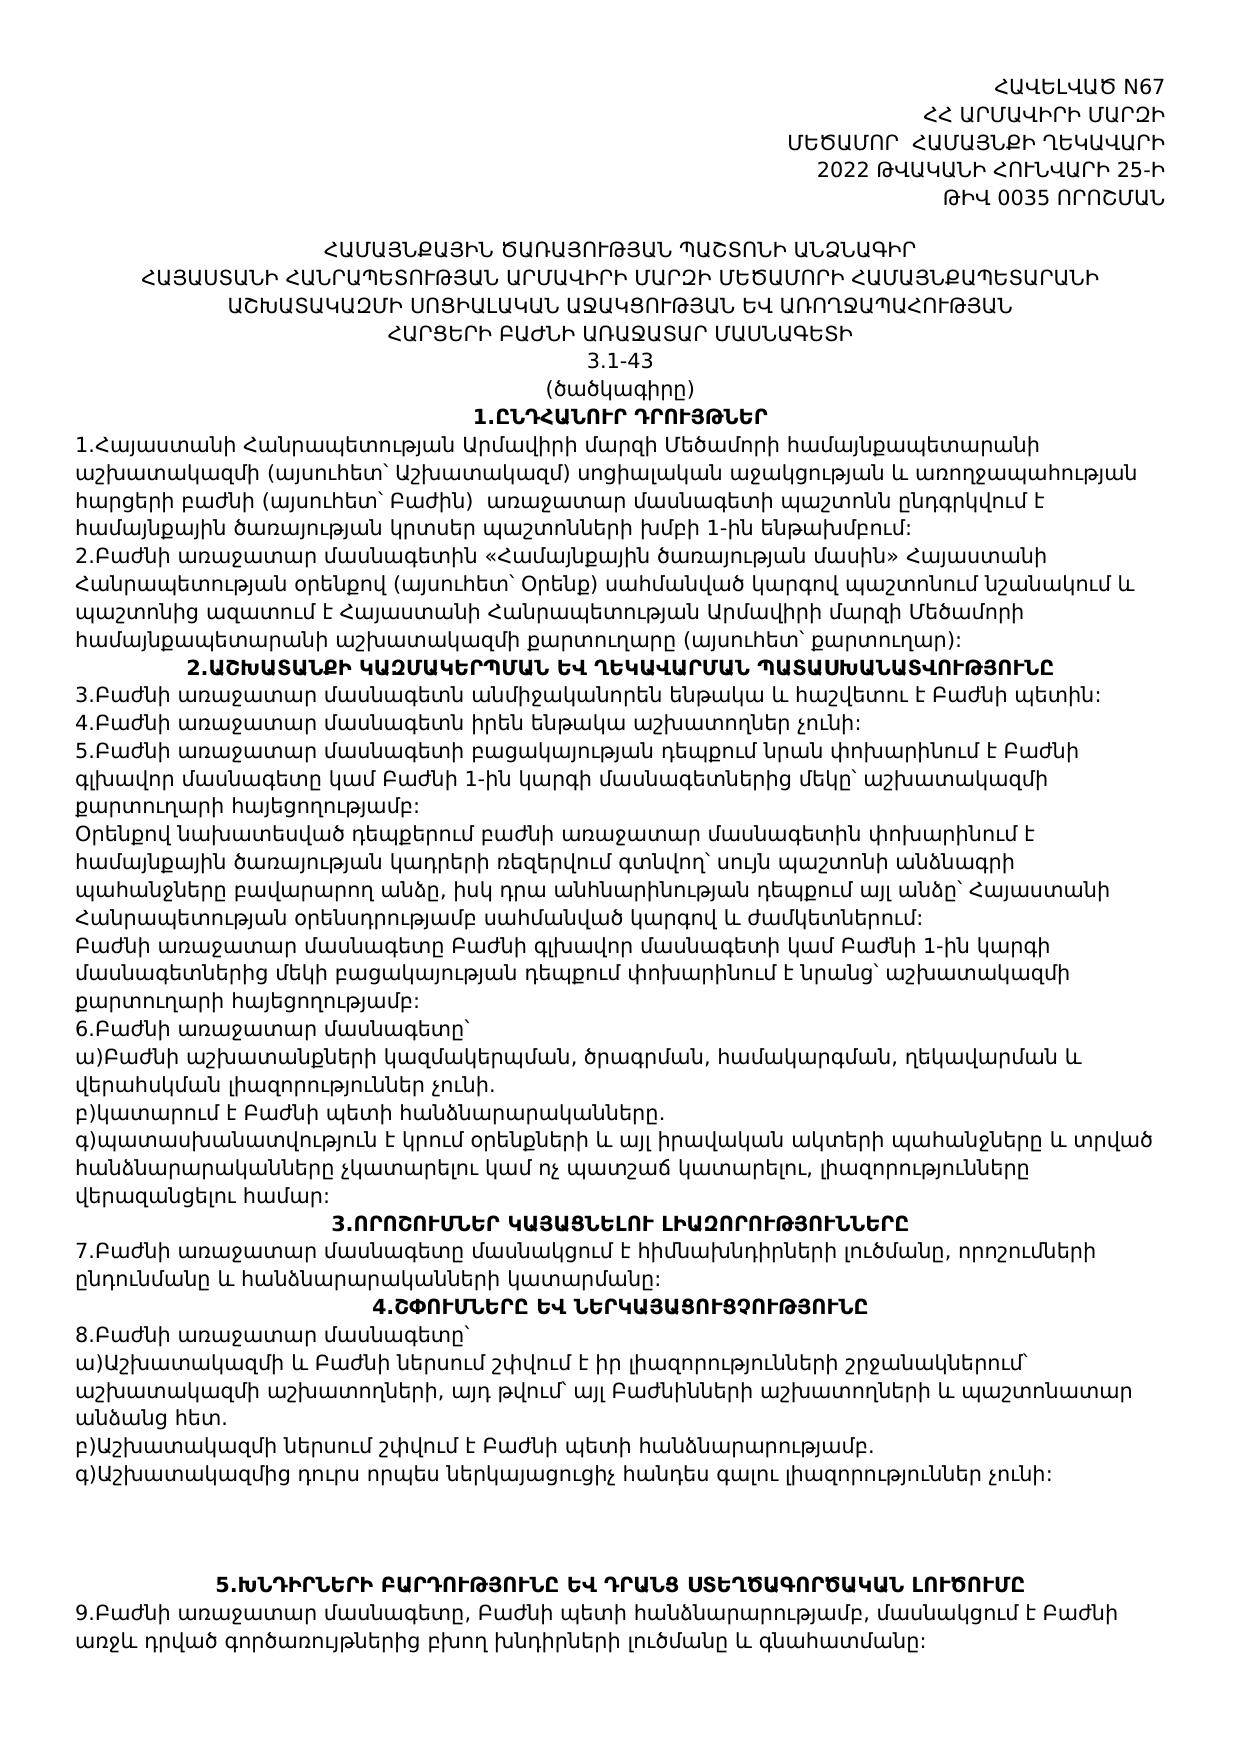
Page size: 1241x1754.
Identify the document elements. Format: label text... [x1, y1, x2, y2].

text գ)Աշխատակազմից դուրս որպես ներկայացուցիչ հանդես գալու լիազորություններ չունի: [75, 1462, 1165, 1486]
text 8.Բաժնի առաջատար մասնագետը՝ [75, 1323, 1165, 1347]
text ՀԱՅԱՍՏԱՆԻ ՀԱՆՐԱՊԵՏՈՒԹՅԱՆ ԱՐՄԱՎԻՐԻ ՄԱՐԶԻ ՄԵԾԱՄՈՐԻ ՀԱՄԱՅՆՔԱՊԵՏԱՐԱՆԻ ԱՇԽԱՏԱԿԱԶՄԻ ՍՈՑԻԱԼԱԿԱՆ ԱՋԱԿՑՈՒԹՅԱՆ ԵՎ ԱՌՈՂՋԱՊԱՀՈՒԹՅԱՆ [75, 266, 1165, 318]
text 6.Բաժնի առաջատար մասնագետը՝ [75, 1017, 1165, 1041]
text 7.Բաժնի առաջատար մասնագետը մասնակցում է հիմնախնդիրների լուծմանը, որոշումների ընդունմանը և հանձնարարականների կատարմանը: [75, 1239, 1165, 1292]
text բ)կատարում է Բաժնի պետի հանձնարարականները. [75, 1101, 1165, 1125]
text 2.ԱՇԽԱՏԱՆՔԻ ԿԱԶՄԱԿԵՐՊՄԱՆ ԵՎ ՂԵԿԱՎԱՐՄԱՆ ՊԱՏԱՍԽԱՆԱՏՎՈՒԹՅՈՒՆԸ [75, 656, 1165, 680]
text ՀԱՎԵԼՎԱԾ N67 [591, 75, 1165, 99]
text գ)պատասխանատվություն է կրում օրենքների և այլ իրավական ակտերի պահանջները և տրված հանձնարարականները չկատարելու կամ ոչ պատշաճ կատարելու, լիազորությունները վերազանցելու համար: [75, 1128, 1165, 1208]
text ԹԻՎ 0035 ՈՐՈՇՄԱՆ [737, 186, 1165, 211]
text 4.Բաժնի առաջատար մասնագետն իրեն ենթակա աշխատողներ չունի: [75, 711, 1165, 735]
text (ծածկագիրը) [75, 377, 1165, 402]
text ՀՀ ԱՐՄԱՎԻՐԻ ՄԱՐԶԻ [591, 103, 1165, 127]
text ՀԱՄԱՅՆՔԱՅԻՆ ԾԱՌԱՅՈՒԹՅԱՆ ՊԱՇՏՈՆԻ ԱՆՁՆԱԳԻՐ [75, 238, 1165, 263]
text 4.ՇՓՈՒՄՆԵՐԸ ԵՎ ՆԵՐԿԱՅԱՑՈՒՑՉՈՒԹՅՈՒՆԸ [75, 1295, 1165, 1319]
text ՀԱՐՑԵՐԻ ԲԱԺՆԻ ԱՌԱՋԱՏԱՐ ՄԱՍՆԱԳԵՏԻ [75, 322, 1165, 346]
text 5.Բաժնի առաջատար մասնագետի բացակայության դեպքում նրան փոխարինում է Բաժնի գլխավոր մասնագետը կամ Բաժնի 1-ին կարգի մասնագետներից մեկը՝ աշխատակազմի քարտուղարի հայեցողությամբ: [75, 739, 1165, 819]
text 1.Հայաստանի Հանրապետության Արմավիրի մարզի Մեծամորի համայնքապետարանի աշխատակազմի (այսուհետ՝ Աշխատակազմ) սոցիալական աջակցության և առողջապահության հարցերի բաժնի (այսուհետ՝ Բաժին) առաջատար մասնագետի պաշտոնն ընդգրկվում է համայնքային ծառայության կրտսեր պաշտոնների խմբի 1-ին ենթախմբում: [75, 433, 1165, 541]
text 3.Բաժնի առաջատար մասնագետն անմիջականորեն ենթակա և հաշվետու է Բաժնի պետին: [75, 683, 1165, 708]
text Օրենքով նախատեսված դեպքերում բաժնի առաջատար մասնագետին փոխարինում է համայնքային ծառայության կադրերի ռեզերվում գտնվող՝ սույն պաշտոնի անձնագրի պահանջները բավարարող անձը, իսկ դրա անհնարինության դեպքում այլ անձը՝ Հայաստանի Հանրապետության օրենսդրությամբ սահմանված կարգով և ժամկետներում: [75, 822, 1165, 930]
text 3.ՈՐՈՇՈՒՄՆԵՐ ԿԱՅԱՑՆԵԼՈՒ ԼԻԱԶՈՐՈՒԹՅՈՒՆՆԵՐԸ [75, 1212, 1165, 1236]
text Բաժնի առաջատար մասնագետը Բաժնի գլխավոր մասնագետի կամ Բաժնի 1-ին կարգի մասնագետներից մեկի բացակայության դեպքում փոխարինում է նրանց՝ աշխատակազմի քարտուղարի հայեցողությամբ: [75, 934, 1165, 1013]
text 2022 ԹՎԱԿԱՆԻ ՀՈՒՆՎԱՐԻ 25-Ի [517, 158, 1165, 183]
text 3.1-43 [75, 349, 1165, 374]
text 2.Բաժնի առաջատար մասնագետին «Համայնքային ծառայության մասին» Հայաստանի Հանրապետության օրենքով (այսուհետ՝ Օրենք) սահմանված կարգով պաշտոնում նշանակում և պաշտոնից ազատում է Հայաստանի Հանրապետության Արմավիրի մարզի Մեծամորի համայնքապետարանի աշխատակազմի քարտուղարը (այսուհետ՝ քարտուղար): [75, 544, 1165, 652]
text ա)Աշխատակազմի և Բաժնի ներսում շփվում է իր լիազորությունների շրջանակներում՝ աշխատակազմի աշխատողների, այդ թվում՝ այլ Բաժնինների աշխատողների և պաշտոնատար անձանց հետ. [75, 1351, 1165, 1431]
text բ)Աշխատակազմի ներսում շփվում է Բաժնի պետի հանձնարարությամբ. [75, 1434, 1165, 1458]
text 9.Բաժնի առաջատար մասնագետը, Բաժնի պետի հանձնարարությամբ, մասնակցում է Բաժնի առջև դրված գործառույթներից բխող խնդիրների լուծմանը և գնահատմանը: [75, 1601, 1165, 1653]
text ՄԵԾԱՄՈՐ ՀԱՄԱՅՆՔԻ ՂԵԿԱՎԱՐԻ [591, 131, 1165, 155]
text 1.ԸՆԴՀԱՆՈՒՐ ԴՐՈՒՅԹՆԵՐ [75, 405, 1165, 429]
text 5.ԽՆԴԻՐՆԵՐԻ ԲԱՐԴՈՒԹՅՈՒՆԸ ԵՎ ԴՐԱՆՑ ՍՏԵՂԾԱԳՈՐԾԱԿԱՆ ԼՈՒԾՈՒՄԸ [75, 1573, 1165, 1598]
text ա)Բաժնի աշխատանքների կազմակերպման, ծրագրման, համակարգման, ղեկավարման և վերահսկման լիազորություններ չունի. [75, 1045, 1165, 1097]
